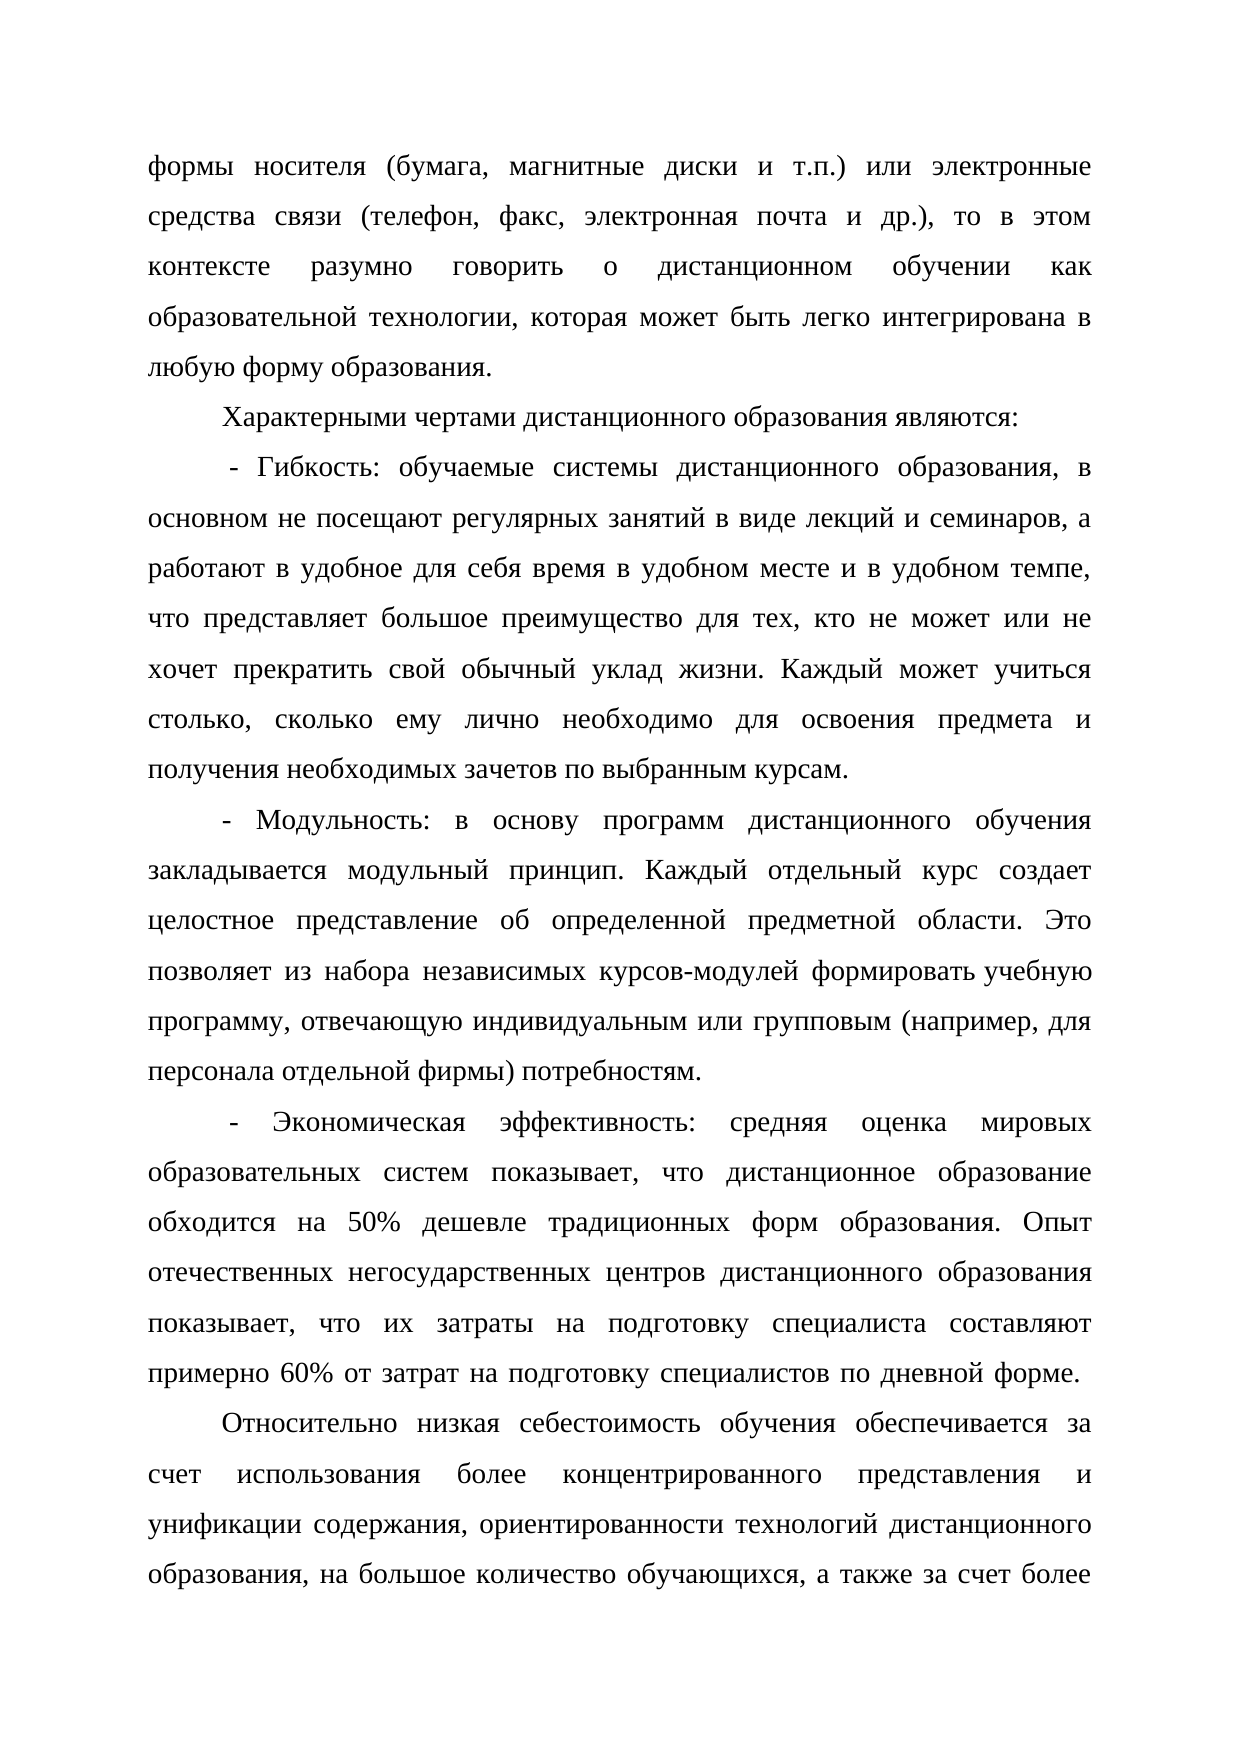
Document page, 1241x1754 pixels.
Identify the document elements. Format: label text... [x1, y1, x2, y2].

text - Модульность: в основу программ дистанционного обучения закладывается модульный принцип. Каждый отдельный курс создает целостное представление об определенной предметной области. Это позволяет из набора независимых курсов-модулей формировать учебную программу, отвечающую индивидуальным или групповым (например, для персонала отдельной фирмы) потребностям. [148, 802, 1092, 1087]
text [148, 148, 1092, 382]
text Характерными чертами дистанционного образования являются: [148, 399, 1092, 433]
text - Гибкость: обучаемые системы дистанционного образования, в основном не посещают регулярных занятий в виде лекций и семинаров, а работают в удобное для себя время в удобном месте и в удобном темпе, что представляет большое преимущество для тех, кто не может или не хочет прекратить свой обычный уклад жизни. Каждый может учиться столько, сколько ему лично необходимо для освоения предмета и получения необходимых зачетов по выбранным курсам. [148, 449, 1092, 785]
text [148, 1104, 1092, 1590]
